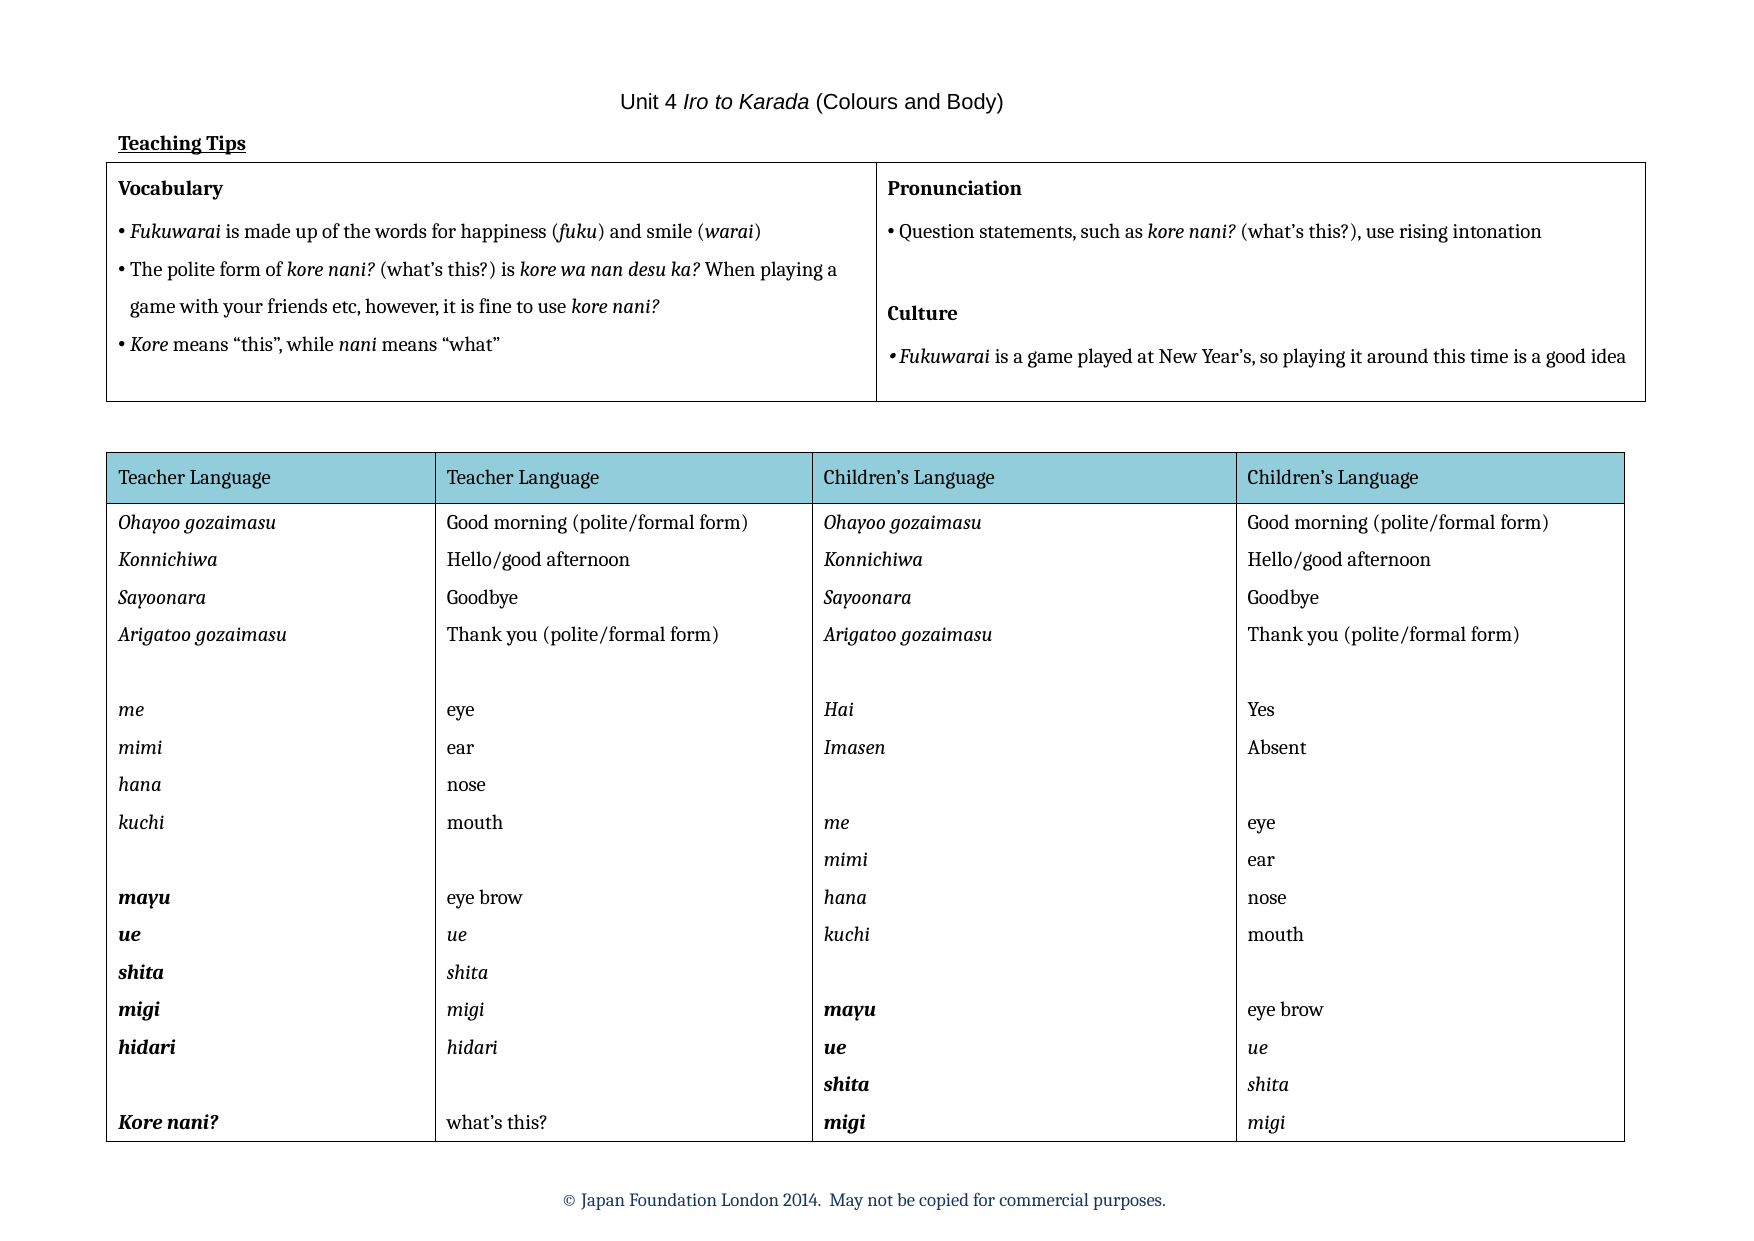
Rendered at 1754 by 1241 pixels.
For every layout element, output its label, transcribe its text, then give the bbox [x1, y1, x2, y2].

table_header Children’s Language [1237, 453, 1624, 503]
table_header Vocabulary Fukuwarai is made up of the words for happiness (fuku) and smile (warai) The polite form of kore nani? (what’s this?) is kore wa nan desu ka? When playing a game with your friends etc, however, it is fine to use kore nani? Kore means “this”, while nani means “what” [107, 163, 876, 401]
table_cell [1237, 504, 1624, 1141]
table_header Teacher Language [107, 453, 435, 503]
table_header Pronunciation Question statements, such as kore nani? (what’s this?), use rising intonation Culture Fukuwarai is a game played at New Year’s, so playing it around this time is a good idea [877, 163, 1645, 401]
text Teaching Tips [118, 124, 1636, 162]
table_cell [813, 504, 1236, 1141]
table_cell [107, 504, 435, 1141]
table_header Teacher Language [436, 453, 812, 503]
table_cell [436, 504, 812, 1141]
table_header Children’s Language [813, 453, 1236, 503]
